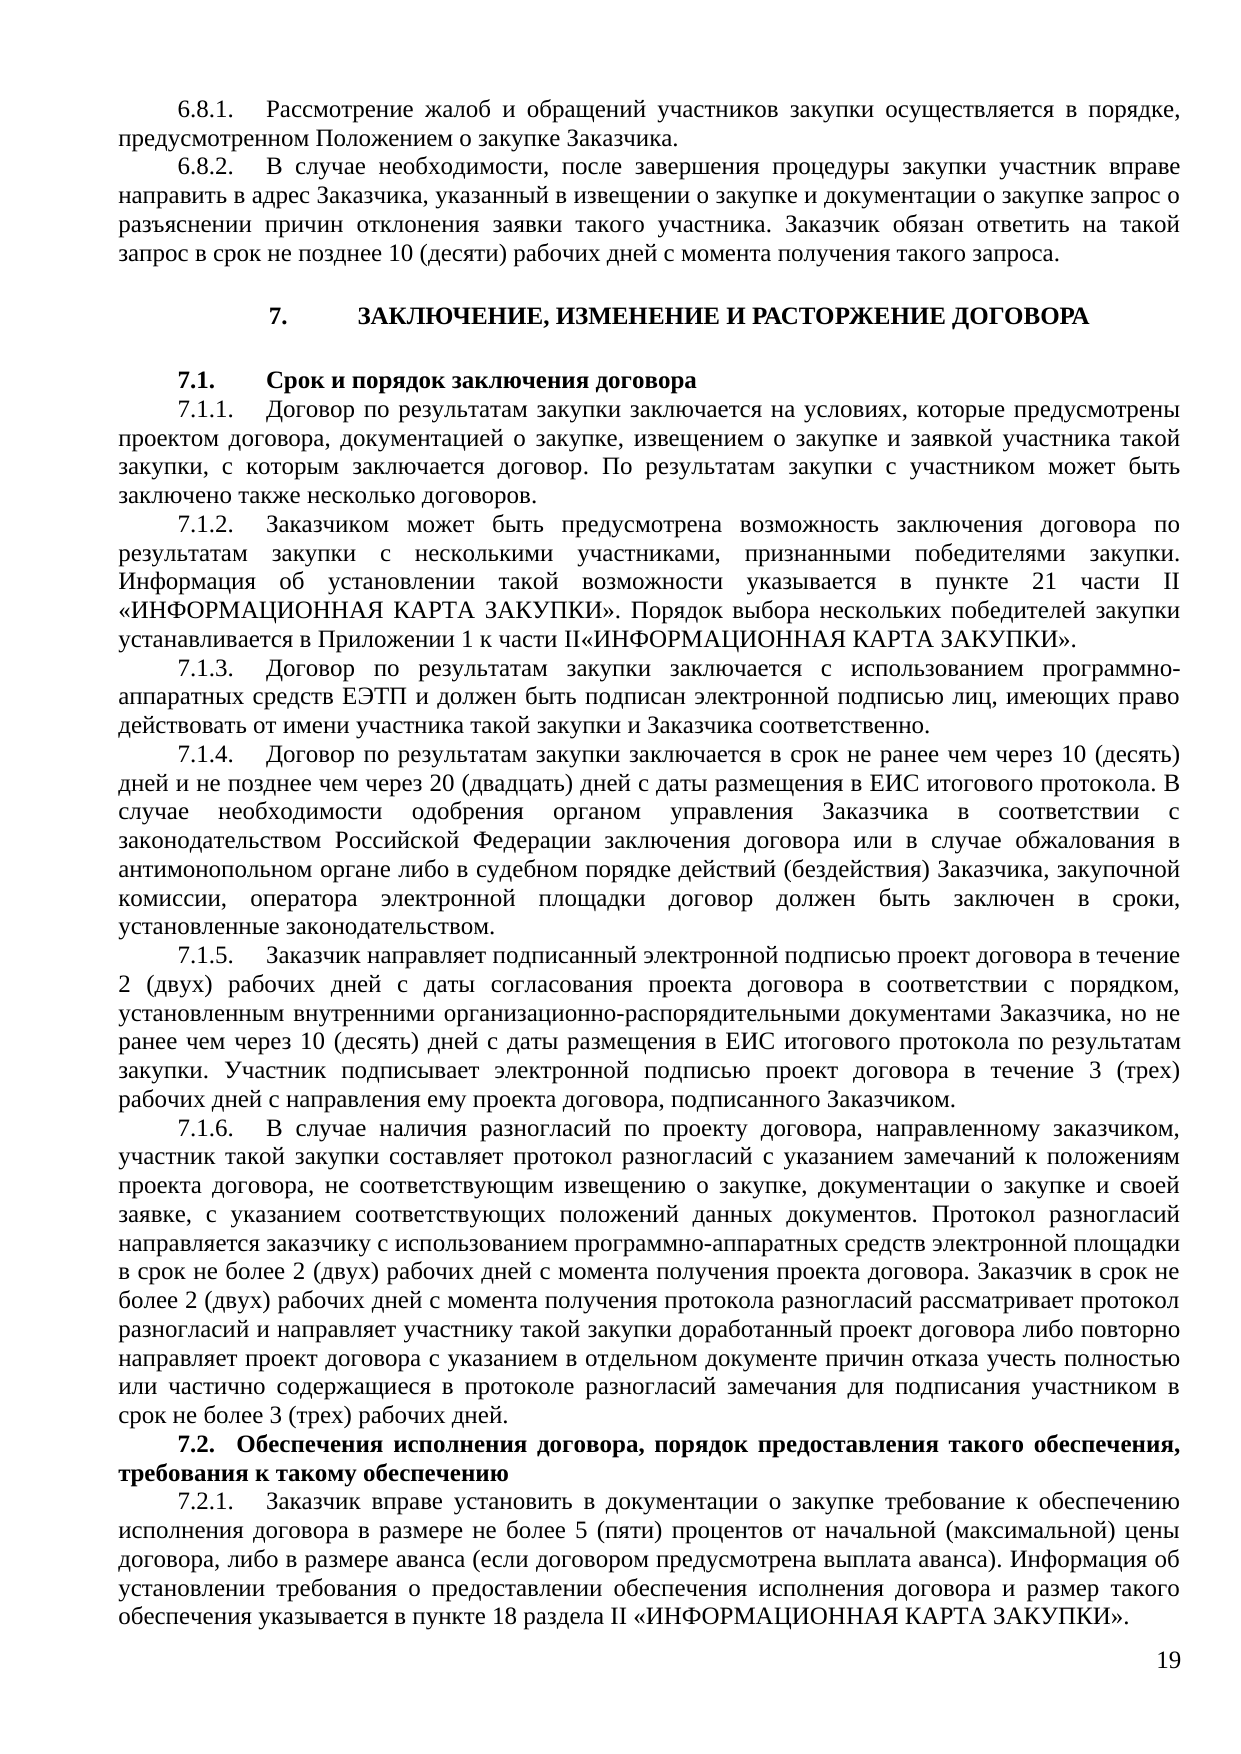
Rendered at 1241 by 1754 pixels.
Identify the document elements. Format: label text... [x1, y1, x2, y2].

subtitle Договор по результатам закупки заключается в срок не ранее чем через 10 (десять) дней и не позднее чем через 20 (двадцать) дней с даты размещения в ЕИС итогового протокола. В случае необходимости одобрения органом управления Заказчика в соответствии с законодательством Российской Федерации заключения договора или в случае обжалования в антимонопольном органе либо в судебном порядке действий (бездействия) Заказчика, закупочной комиссии, оператора электронной площадки договор должен быть заключен в сроки, установленные законодательством. [118, 739, 1181, 940]
subtitle В случае необходимости, после завершения процедуры закупки участник вправе направить в адрес Заказчика, указанный в извещении о закупке и документации о закупке запрос о разъяснении причин отклонения заявки такого участника. Заказчик обязан ответить на такой запрос в срок не позднее 10 (десяти) рабочих дней с момента получения такого запроса. [118, 151, 1181, 266]
subtitle ЗАКЛЮЧЕНИЕ, ИЗМЕНЕНИЕ И РАСТОРЖЕНИЕ ДОГОВОРА [118, 301, 1181, 330]
subtitle Рассмотрение жалоб и обращений участников закупки осуществляется в порядке, предусмотренном Положением о закупке Заказчика. [118, 94, 1181, 151]
subtitle Заказчиком может быть предусмотрена возможность заключения договора по результатам закупки с несколькими участниками, признанными победителями закупки. Информация об установлении такой возможности указывается в пункте 21 части II «ИНФОРМАЦИОННАЯ КАРТА ЗАКУПКИ». Порядок выбора нескольких победителей закупки устанавливается в Приложении 1 к части II«ИНФОРМАЦИОННАЯ КАРТА ЗАКУПКИ». [118, 509, 1181, 653]
subtitle Заказчик направляет подписанный электронной подписью проект договора в течение 2 (двух) рабочих дней с даты согласования проекта договора в соответствии с порядком, установленным внутренними организационно-распорядительными документами Заказчика, но не ранее чем через 10 (десять) дней с даты размещения в ЕИС итогового протокола по результатам закупки. Участник подписывает электронной подписью проект договора в течение 3 (трех) рабочих дней с направления ему проекта договора, подписанного Заказчиком. [118, 940, 1181, 1113]
subtitle Договор по результатам закупки заключается на условиях, которые предусмотрены проектом договора, документацией о закупке, извещением о закупке и заявкой участника такой закупки, с которым заключается договор. По результатам закупки с участником может быть заключено также несколько договоров. [118, 394, 1181, 509]
subtitle В случае наличия разногласий по проекту договора, направленному заказчиком, участник такой закупки составляет протокол разногласий с указанием замечаний к положениям проекта договора, не соответствующим извещению о закупке, документации о закупке и своей заявке, с указанием соответствующих положений данных документов. Протокол разногласий направляется заказчику с использованием программно-аппаратных средств электронной площадки в срок не более 2 (двух) рабочих дней с момента получения проекта договора. Заказчик в срок не более 2 (двух) рабочих дней с момента получения протокола разногласий рассматривает протокол разногласий и направляет участнику такой закупки доработанный проект договора либо повторно направляет проект договора с указанием в отдельном документе причин отказа учесть полностью или частично содержащиеся в протоколе разногласий замечания для подписания участником в срок не более 3 (трех) рабочих дней. [118, 1113, 1181, 1429]
subtitle Заказчик вправе установить в документации о закупке требование к обеспечению исполнения договора в размере не более 5 (пяти) процентов от начальной (максимальной) цены договора, либо в размере аванса (если договором предусмотрена выплата аванса). Информация об установлении требования о предоставлении обеспечения исполнения договора и размер такого обеспечения указывается в пункте 18 раздела II «ИНФОРМАЦИОННАЯ КАРТА ЗАКУПКИ». [118, 1486, 1181, 1630]
subtitle Срок и порядок заключения договора [118, 365, 1181, 394]
subtitle Договор по результатам закупки заключается с использованием программно-аппаратных средств ЕЭТП и должен быть подписан электронной подписью лиц, имеющих право действовать от имени участника такой закупки и Заказчика соответственно. [118, 653, 1181, 739]
subtitle Обеспечения исполнения договора, порядок предоставления такого обеспечения, требования к такому обеспечению [118, 1429, 1181, 1486]
